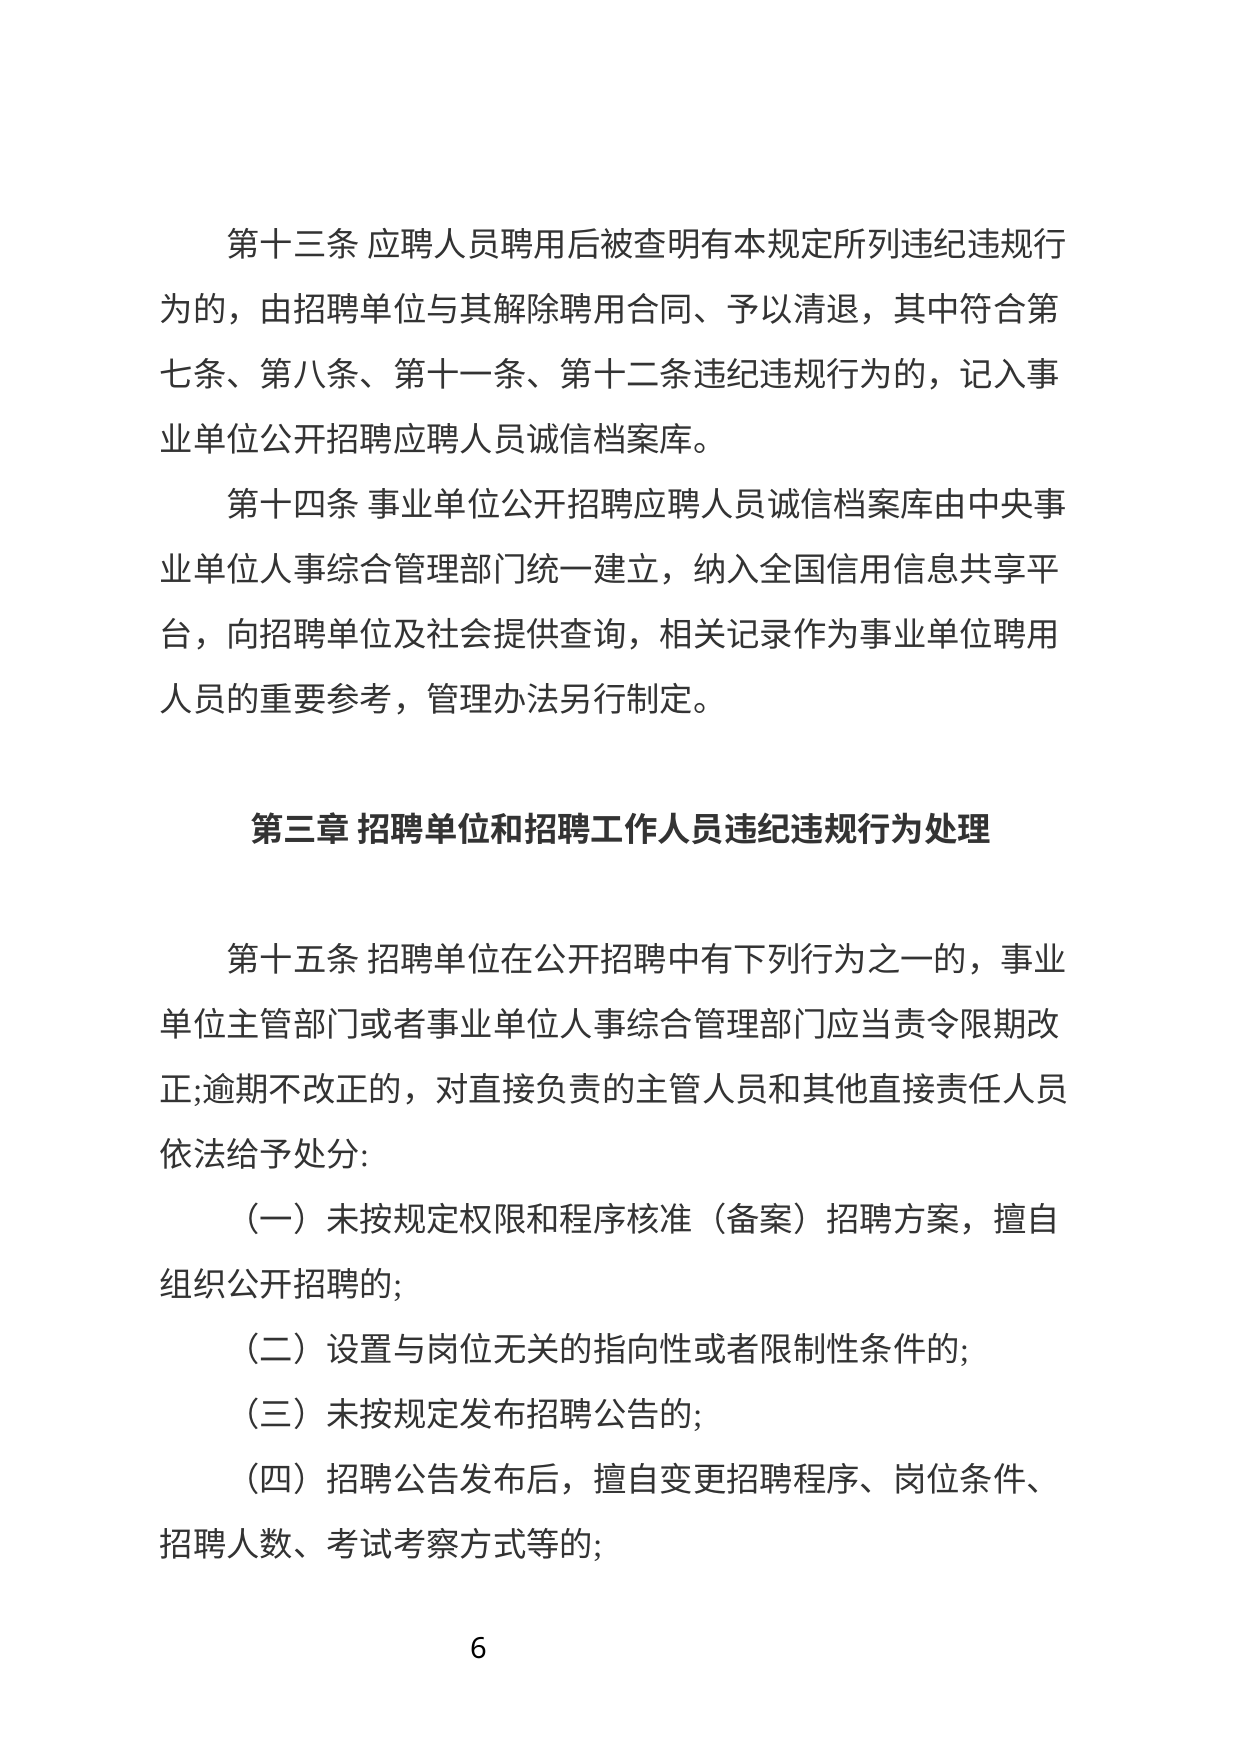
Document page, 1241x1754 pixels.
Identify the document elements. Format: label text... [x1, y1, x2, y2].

text 第三章 招聘单位和招聘工作人员违纪违规行为处理 [159, 794, 1081, 859]
text 第十四条 事业单位公开招聘应聘人员诚信档案库由中央事业单位人事综合管理部门统一建立，纳入全国信用信息共享平台，向招聘单位及社会提供查询，相关记录作为事业单位聘用人员的重要参考，管理办法另行制定。 [159, 469, 1081, 729]
text （四）招聘公告发布后，擅自变更招聘程序、岗位条件、招聘人数、考试考察方式等的; [159, 1444, 1081, 1574]
text （二）设置与岗位无关的指向性或者限制性条件的; [159, 1314, 1081, 1379]
text 第十三条 应聘人员聘用后被查明有本规定所列违纪违规行为的，由招聘单位与其解除聘用合同、予以清退，其中符合第七条、第八条、第十一条、第十二条违纪违规行为的，记入事业单位公开招聘应聘人员诚信档案库。 [159, 209, 1081, 469]
text （三）未按规定发布招聘公告的; [159, 1379, 1081, 1444]
text 第十五条 招聘单位在公开招聘中有下列行为之一的，事业单位主管部门或者事业单位人事综合管理部门应当责令限期改正;逾期不改正的，对直接负责的主管人员和其他直接责任人员依法给予处分: [159, 924, 1081, 1184]
text （一）未按规定权限和程序核准（备案）招聘方案，擅自组织公开招聘的; [159, 1184, 1081, 1314]
